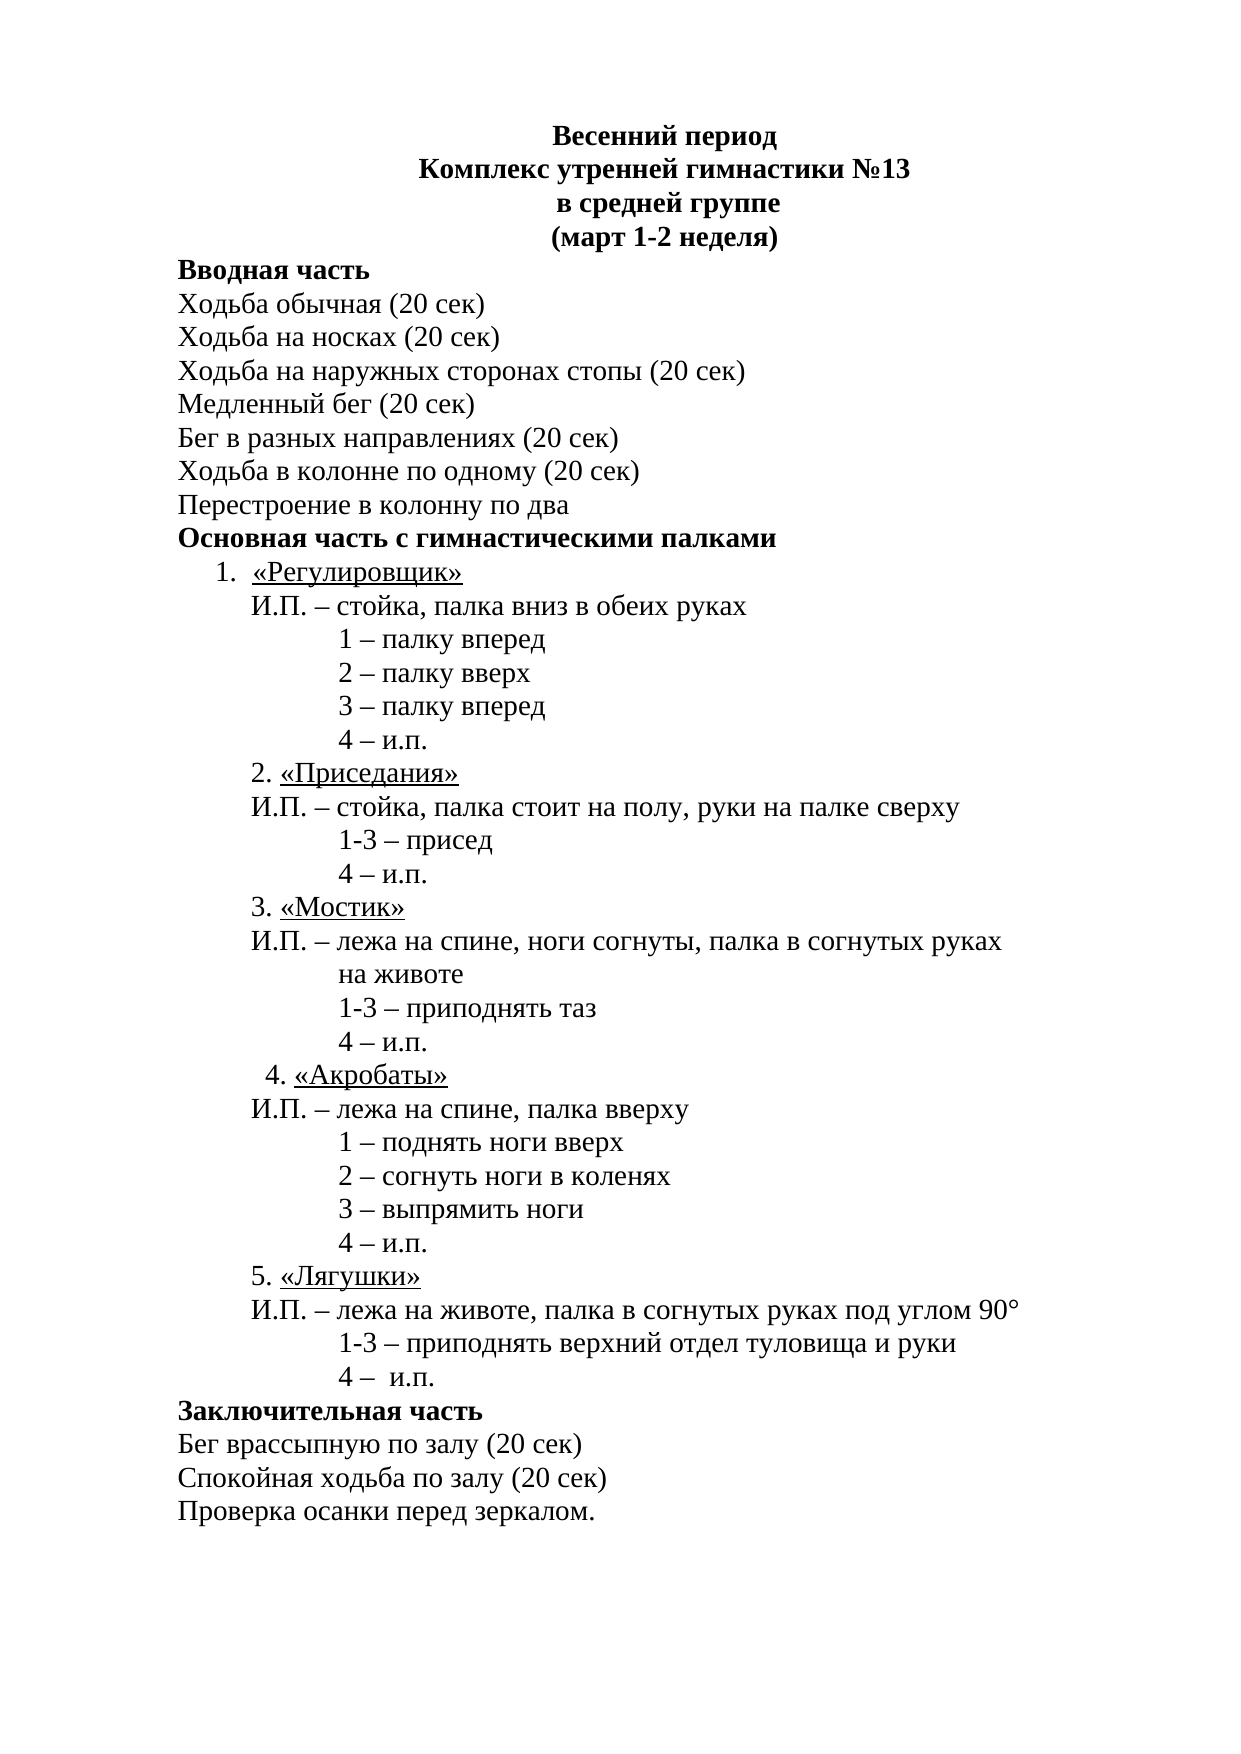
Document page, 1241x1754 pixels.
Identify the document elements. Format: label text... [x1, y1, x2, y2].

text 2 – согнуть ноги в коленях [251, 1158, 1152, 1191]
text 4. «Акробаты» [177, 1057, 1152, 1091]
text 1 – поднять ноги вверх [251, 1124, 1152, 1158]
text в средней группе [177, 185, 1152, 219]
text 3 – выпрямить ноги [251, 1191, 1152, 1225]
text Ходьба на наружных сторонах стопы (20 сек) [177, 353, 1152, 386]
text 1 – палку вперед [251, 621, 1152, 655]
text 3. «Мостик» [251, 889, 1152, 923]
text 1-3 – присед [251, 822, 1152, 856]
text 4 – и.п. [251, 1024, 1152, 1057]
text Бег в разных направлениях (20 сек) [177, 420, 1152, 453]
text 5. «Лягушки» [251, 1258, 1152, 1292]
text И.П. – стойка, палка вниз в обеих руках [251, 588, 1152, 621]
text И.П. – лежа на животе, палка в согнутых руках под углом 90° [251, 1292, 1152, 1326]
text на животе [251, 957, 1152, 990]
text 1-3 – приподнять верхний отдел туловища и руки [251, 1326, 1152, 1359]
text Спокойная ходьба по залу (20 сек) [177, 1460, 1152, 1493]
text Перестроение в колонну по два [177, 487, 1152, 521]
text Весенний период [177, 118, 1152, 152]
text И.П. – стойка, палка стоит на полу, руки на палке сверху [251, 789, 1152, 822]
text Заключительная часть [177, 1393, 1152, 1426]
text Ходьба на носках (20 сек) [177, 319, 1152, 353]
text Медленный бег (20 сек) [177, 386, 1152, 420]
text (март 1-2 неделя) [177, 219, 1152, 252]
text 2. «Приседания» [251, 755, 1152, 789]
text Основная часть с гимнастическими палками [177, 521, 1152, 554]
text 4 – и.п. [251, 1225, 1152, 1258]
text 3 – палку вперед [251, 688, 1152, 722]
text 1-3 – приподнять таз [251, 990, 1152, 1024]
text 2 – палку вверх [251, 655, 1152, 688]
text И.П. – лежа на спине, ноги согнуты, палка в согнутых руках [251, 923, 1152, 957]
text Бег врассыпную по залу (20 сек) [177, 1426, 1152, 1460]
text Вводная часть [177, 252, 1152, 286]
text 4 – и.п. [251, 1359, 1152, 1393]
text 4 – и.п. [251, 856, 1152, 889]
text 4 – и.п. [251, 722, 1152, 755]
text Ходьба в колонне по одному (20 сек) [177, 453, 1152, 487]
text Комплекс утренней гимнастики №13 [177, 152, 1152, 185]
text Ходьба обычная (20 сек) [177, 286, 1152, 319]
list «Регулировщик» [215, 554, 1152, 588]
text И.П. – лежа на спине, палка вверху [251, 1091, 1152, 1124]
text Проверка осанки перед зеркалом. [177, 1493, 1152, 1527]
